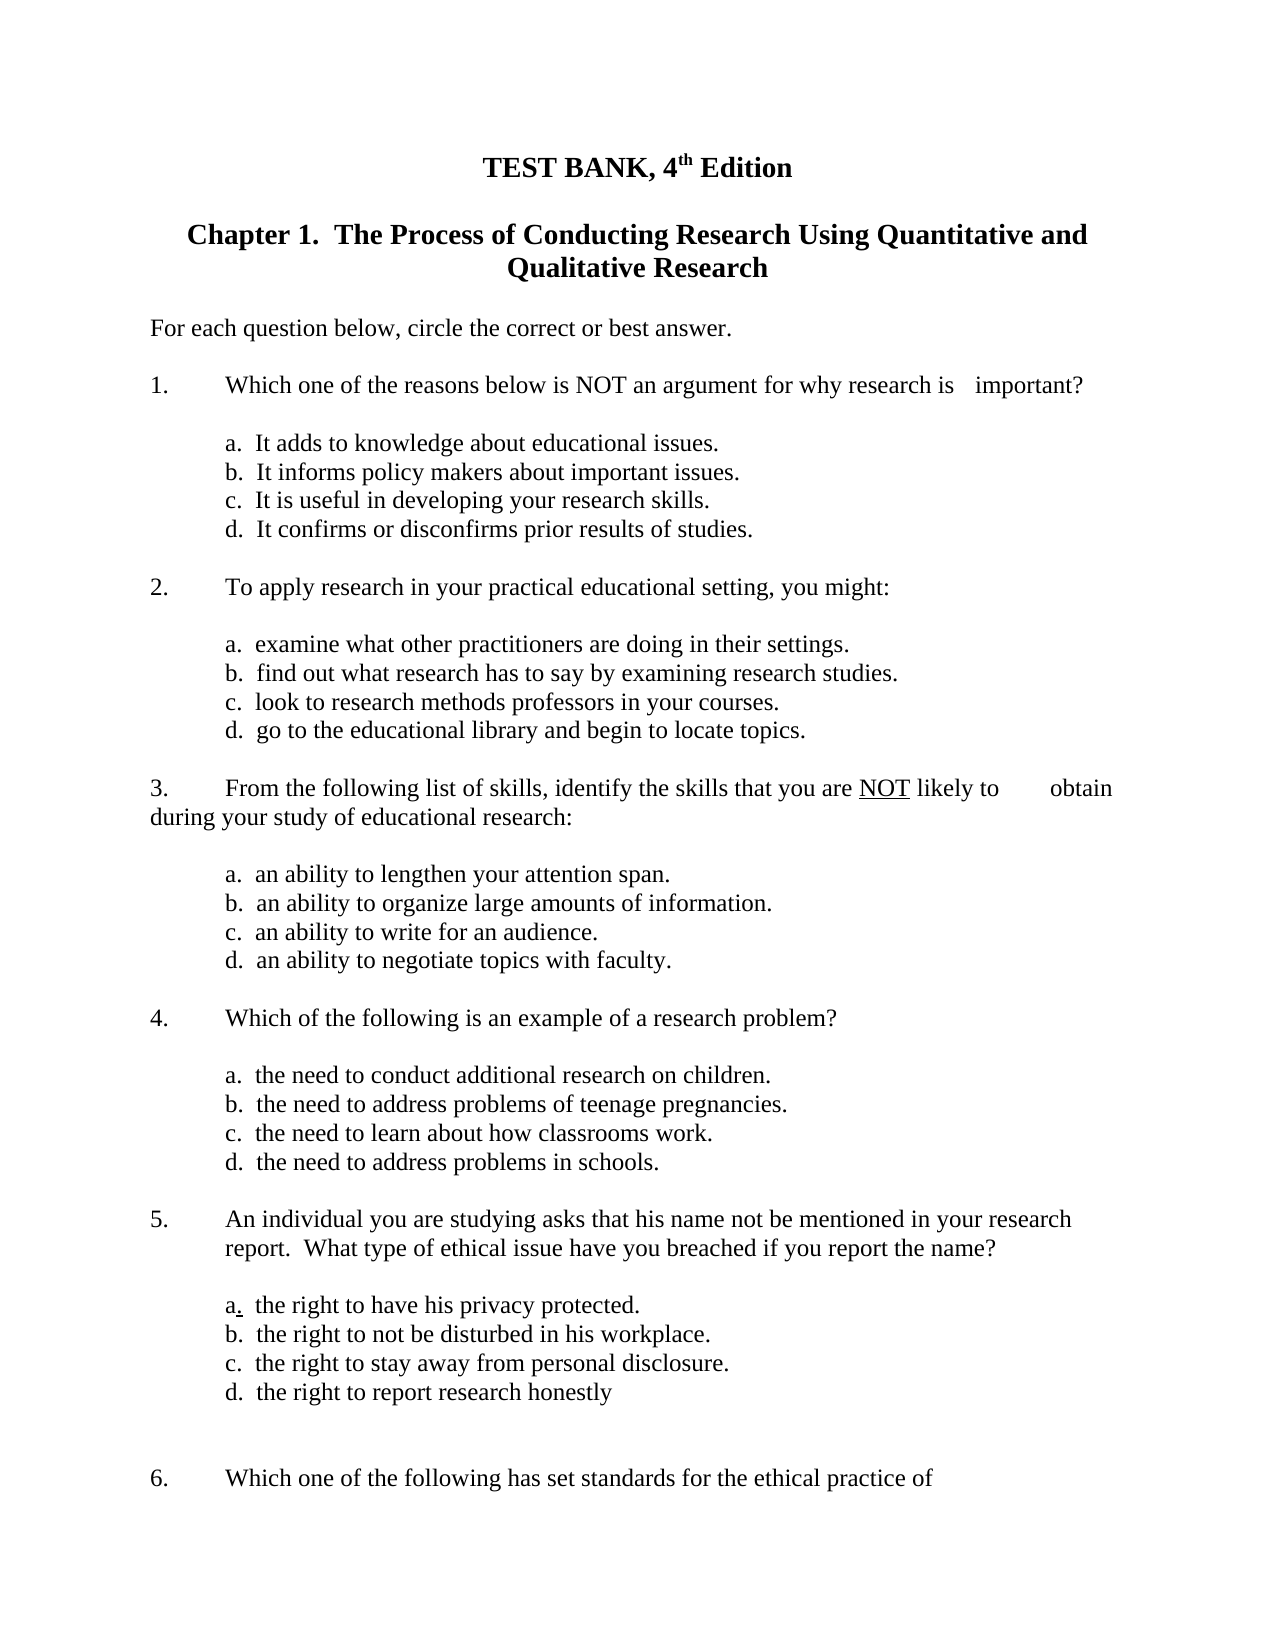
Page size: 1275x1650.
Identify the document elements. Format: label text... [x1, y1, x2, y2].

text d. the need to address problems in schools. [225, 1147, 1125, 1175]
text d. an ability to negotiate topics with faculty. [225, 945, 1125, 974]
text a. It adds to knowledge about educational issues. [225, 428, 1125, 457]
text b. the right to not be disturbed in his workplace. [225, 1319, 1125, 1348]
text b. an ability to organize large amounts of information. [225, 888, 1125, 917]
text d. It confirms or disconfirms prior results of studies. [225, 514, 1125, 543]
text c. look to research methods professors in your courses. [225, 687, 1125, 715]
text b. It informs policy makers about important issues. [225, 457, 1125, 485]
text d. go to the educational library and begin to locate topics. [225, 715, 1125, 744]
subtitle Chapter 1. The Process of Conducting Research Using Quantitative and Qualitative Research [150, 217, 1125, 284]
text 2. To apply research in your practical educational setting, you might: [150, 572, 1125, 600]
text 1. Which one of the reasons below is NOT an argument for why research is important? [150, 370, 1125, 399]
text c. an ability to write for an audience. [225, 917, 1125, 945]
text 5. An individual you are studying asks that his name not be mentioned in your research report. What type of ethical issue have you breached if you report the name? [150, 1204, 1125, 1262]
text For each question below, circle the correct or best answer. [150, 313, 1125, 342]
text 6. Which one of the following has set standards for the ethical practice of [150, 1463, 1125, 1492]
text 3. From the following list of skills, identify the skills that you are NOT likely to obtain during your study of educational research: [150, 773, 1125, 830]
text a. the need to conduct additional research on children. [225, 1060, 1125, 1089]
text a. the right to have his privacy protected. [225, 1290, 1125, 1319]
text a. examine what other practitioners are doing in their settings. [225, 629, 1125, 658]
text c. the right to stay away from personal disclosure. [225, 1348, 1125, 1377]
text d. the right to report research honestly [225, 1377, 1125, 1405]
text c. It is useful in developing your research skills. [225, 485, 1125, 514]
text 4. Which of the following is an example of a research problem? [150, 1003, 1125, 1032]
text a. an ability to lengthen your attention span. [225, 859, 1125, 888]
text b. find out what research has to say by examining research studies. [225, 658, 1125, 687]
subtitle TEST BANK, 4th Edition [150, 150, 1125, 217]
text b. the need to address problems of teenage pregnancies. [225, 1089, 1125, 1118]
text c. the need to learn about how classrooms work. [225, 1118, 1125, 1147]
